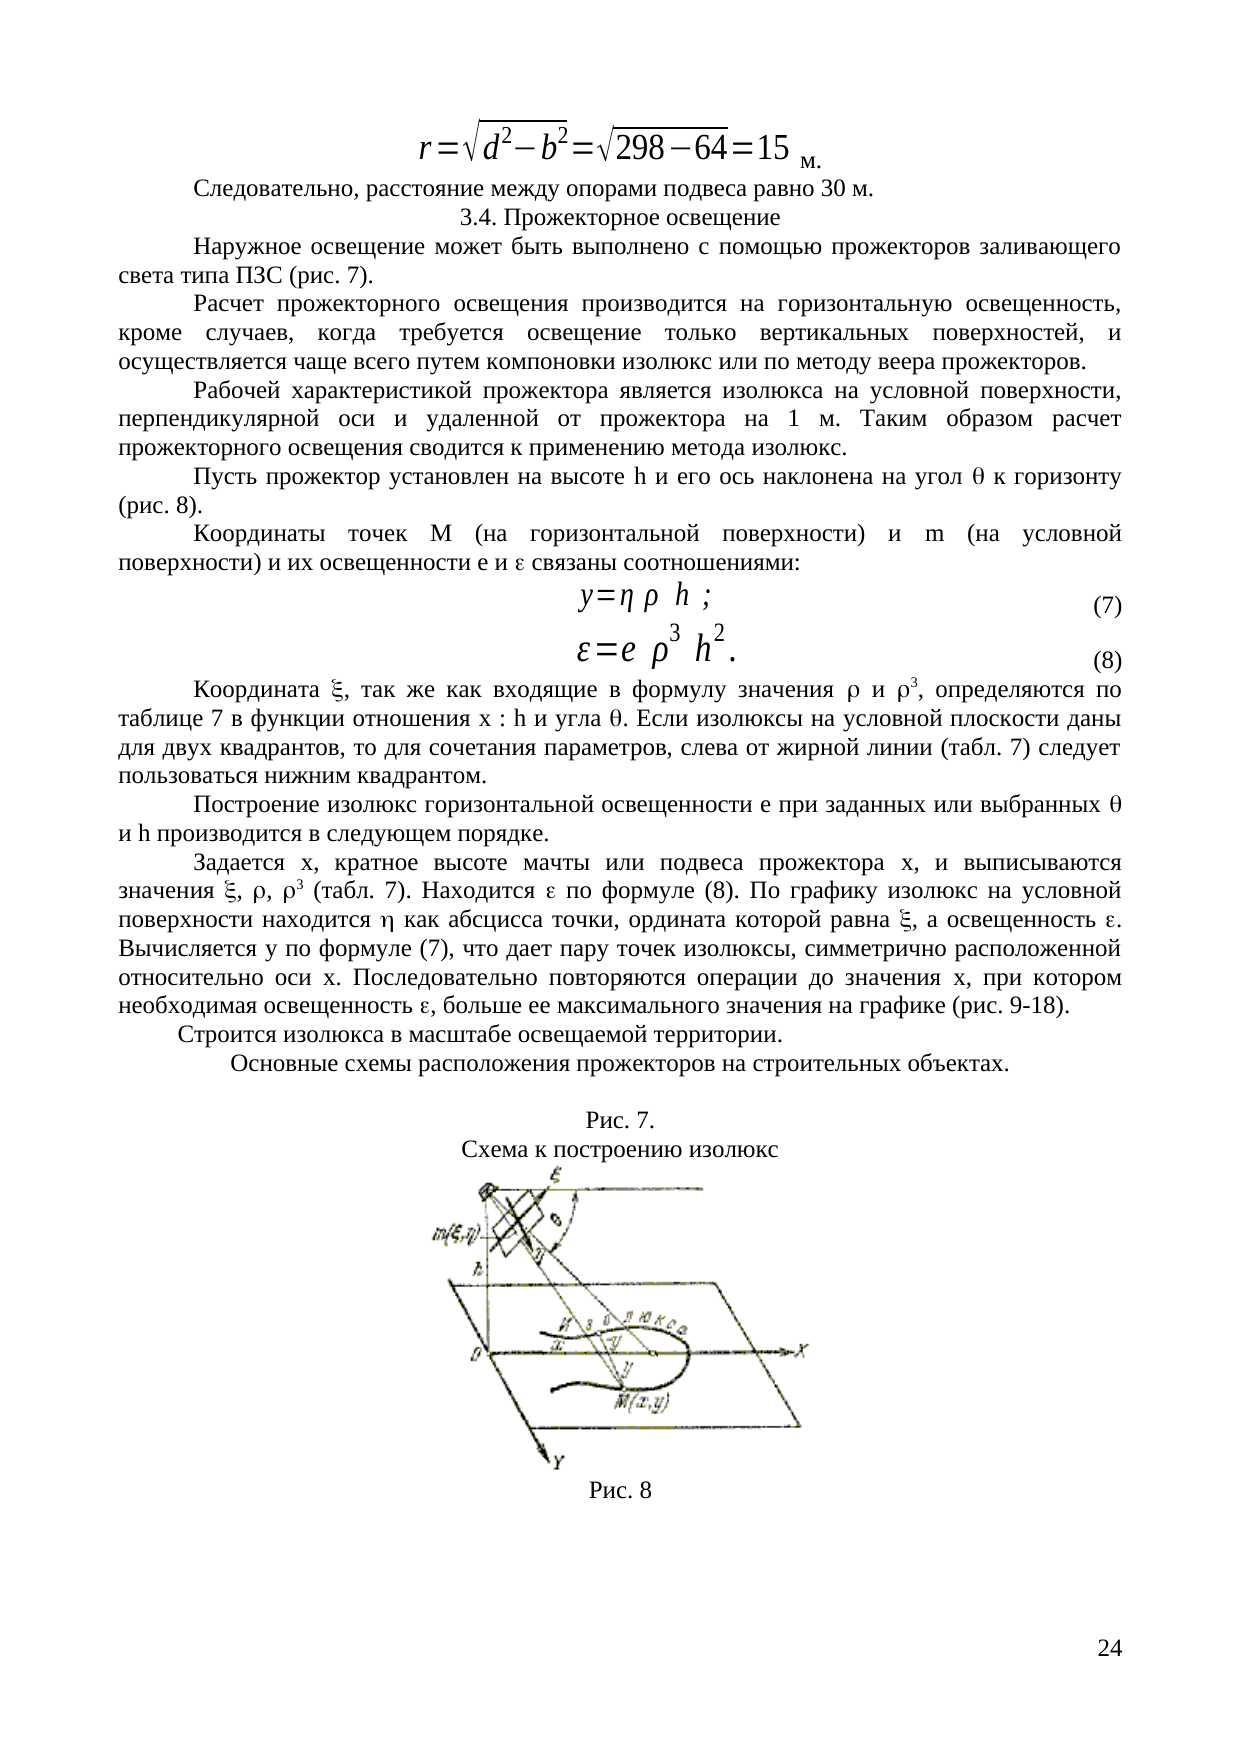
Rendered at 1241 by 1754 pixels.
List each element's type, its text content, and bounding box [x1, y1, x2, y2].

text Основные схемы расположения прожекторов на строительных объектах. [118, 1048, 1122, 1077]
text Координата , так же как входящие в формулу значения и 3, определяются по таблице 7 в функции отношения x : h и угла . Если изолюксы на условной плоскости даны для двух квадрантов, то для сочетания параметров, слева от жирной линии (табл. 7) следует пользоваться нижним квадрантом. [118, 674, 1122, 789]
text Строится изолюкса в масштабе освещаемой территории. [118, 1019, 1122, 1048]
text Рабочей характеристикой прожектора является изолюкса на условной поверхности, перпендикулярной оси и удаленной от прожектора на 1 м. Таким образом расчет прожекторного освещения сводится к применению метода изолюкс. [118, 375, 1122, 461]
text Наружное освещение может быть выполнено с помощью прожекторов заливающего света типа ПЗС (рис. 7). [118, 231, 1122, 288]
text Пусть прожектор установлен на высоте h и его ось наклонена на угол к горизонту (рис. 8). [118, 461, 1122, 518]
text Построение изолюкс горизонтальной освещенности е при заданных или выбранных и h производится в следующем порядке. [118, 789, 1122, 847]
text Рис. 8 [118, 1476, 1122, 1504]
text Координаты точек М (на горизонтальной поверхности) и m (на условной поверхности) и их освещенности е и связаны соотношениями: [118, 518, 1122, 576]
picture [426, 1163, 814, 1476]
text Задается x, кратное высоте мачты или подвеса прожектора x, и выписываются значения , , 3 (табл. 7). Находится по формуле (8). По графику изолюкс на условной поверхности находится как абсцисса точки, ордината которой равна , а освещенность . Вычисляется y по формуле (7), что дает пару точек изолюксы, симметрично расположенной относительно оси x. Последовательно повторяются операции до значения x, при котором необходимая освещенность , больше ее максимального значения на графике (рис. 9-18). [118, 847, 1122, 1019]
text Следовательно, расстояние между опорами подвеса равно 30 м. [118, 173, 1122, 202]
text (8) [118, 619, 1122, 674]
text м. [118, 118, 1122, 173]
text (7) [118, 576, 1122, 619]
text 3.4. Прожекторное освещение [118, 202, 1122, 231]
text Расчет прожекторного освещения производится на горизонтальную освещенность, кроме случаев, когда требуется освещение только вертикальных поверхностей, и осуществляется чаще всего путем компоновки изолюкс или по методу веера прожекторов. [118, 288, 1122, 375]
text Схема к построению изолюкс [118, 1134, 1122, 1163]
text Рис. 7. [118, 1106, 1122, 1134]
